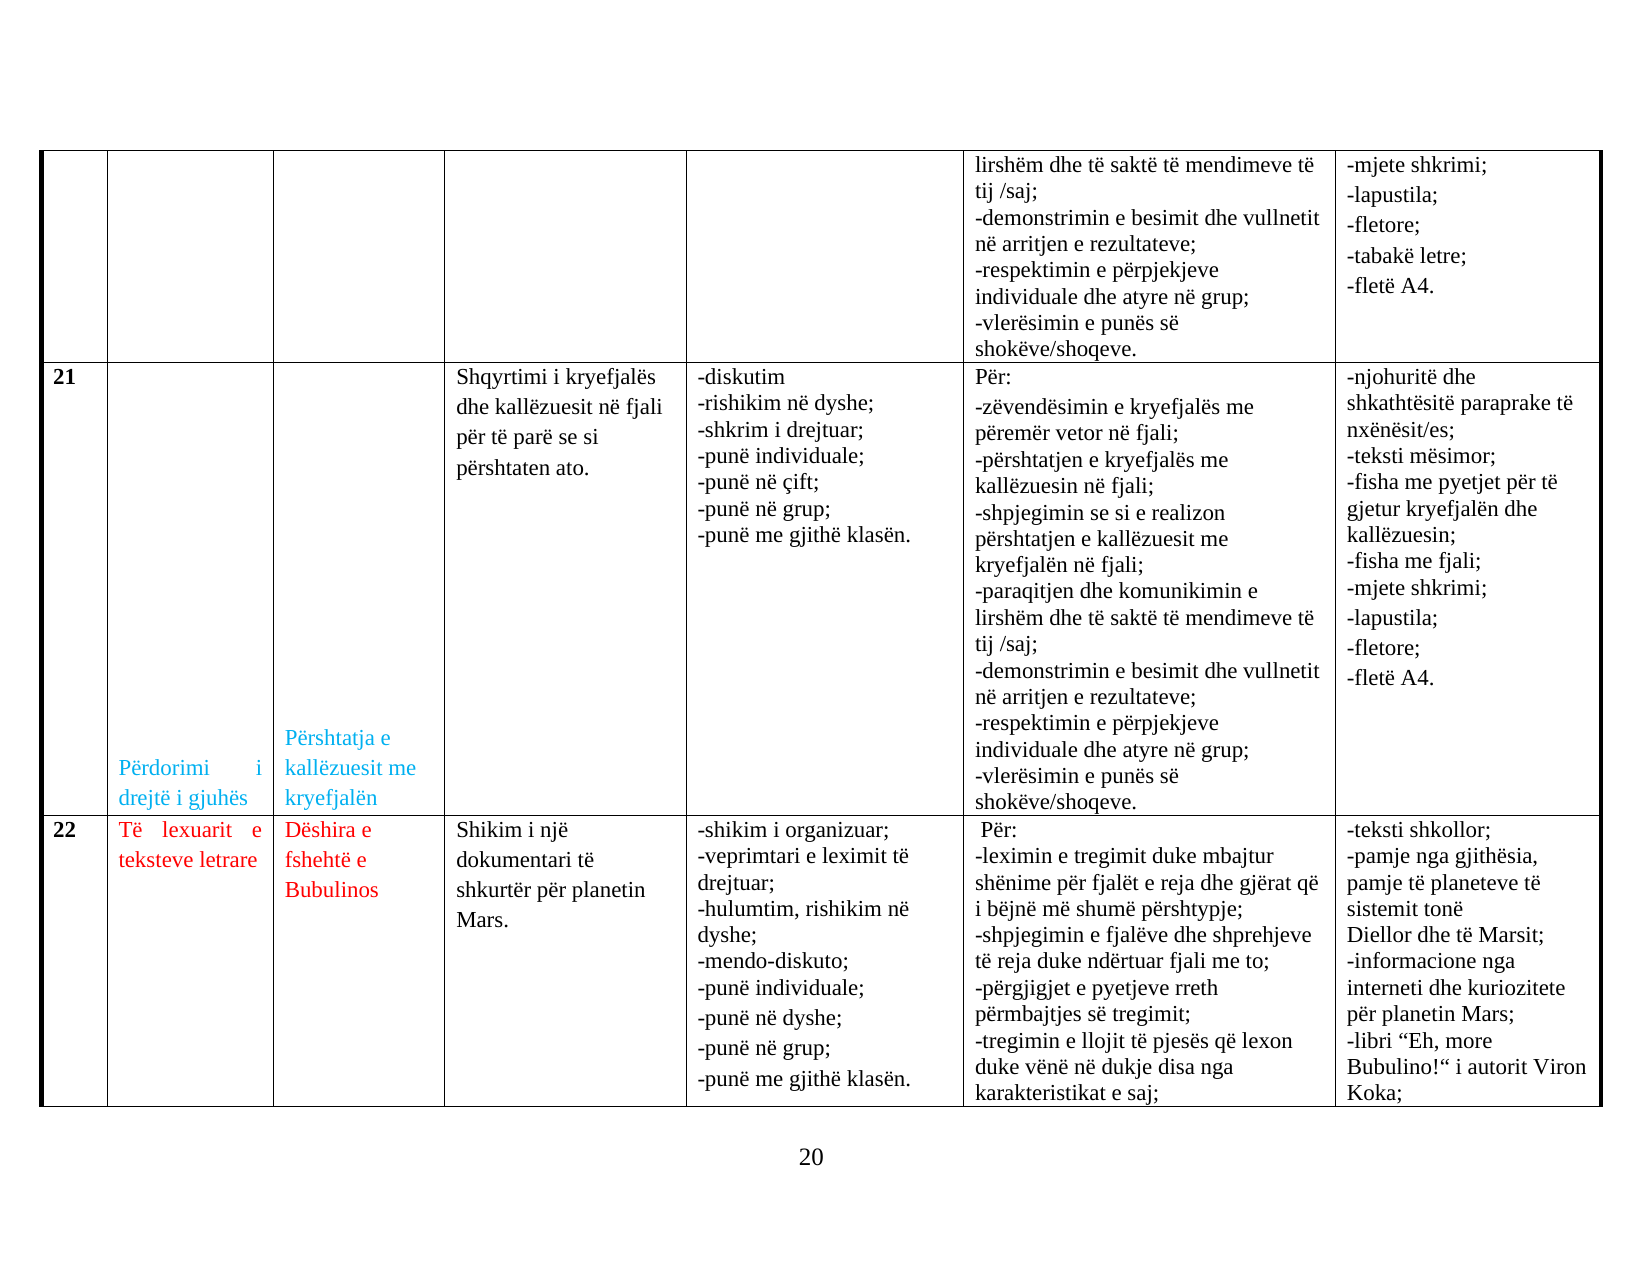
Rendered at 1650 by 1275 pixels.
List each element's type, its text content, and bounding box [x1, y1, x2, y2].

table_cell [964, 151, 1335, 362]
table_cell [1336, 816, 1599, 1106]
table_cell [108, 151, 273, 362]
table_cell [274, 151, 444, 362]
table_cell -diskutim -rishikim në dyshe; -shkrim i drejtuar; -punë individuale; -punë në çift; -punë në grup; -punë me gjithë klasën. [687, 363, 963, 815]
table_cell Për: -zëvendësimin e kryefjalës me përemër vetor në fjali; -përshtatjen e kryefjalës me kallëzuesin në fjali; -shpjegimin se si e realizon përshtatjen e kallëzuesit me kryefjalën në fjali; -paraqitjen dhe komunikimin e lirshëm dhe të saktë të mendimeve të tij /saj; -demonstrimin e besimit dhe vullnetit në arritjen e rezultateve; -respektimin e përpjekjeve individuale dhe atyre në grup; -vlerësimin e punës së shokëve/shoqeve. [964, 363, 1335, 815]
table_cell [687, 151, 963, 362]
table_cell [108, 816, 273, 1106]
table_cell Shqyrtimi i kryefjalës dhe kallëzuesit në fjali për të parë se si përshtaten ato. [445, 363, 686, 815]
table_cell -njohuritë dhe shkathtësitë paraprake të nxënësit/es; -teksti mësimor; -fisha me pyetjet për të gjetur kryefjalën dhe kallëzuesin; -fisha me fjali; -mjete shkrimi; -lapustila; -fletore; -fletë A4. [1336, 363, 1599, 815]
table_cell 22 [44, 816, 107, 1106]
table_cell Përshtatja e kallëzuesit me kryefjalën [274, 363, 444, 815]
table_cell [445, 816, 686, 1106]
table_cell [445, 151, 686, 362]
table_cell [1336, 151, 1599, 362]
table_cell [687, 816, 963, 1106]
table_cell 21 [44, 363, 107, 815]
table_cell 20 [44, 151, 107, 362]
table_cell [964, 816, 1335, 1106]
table_cell Përdorimi i drejtë i gjuhës [108, 363, 273, 815]
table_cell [274, 816, 444, 1106]
